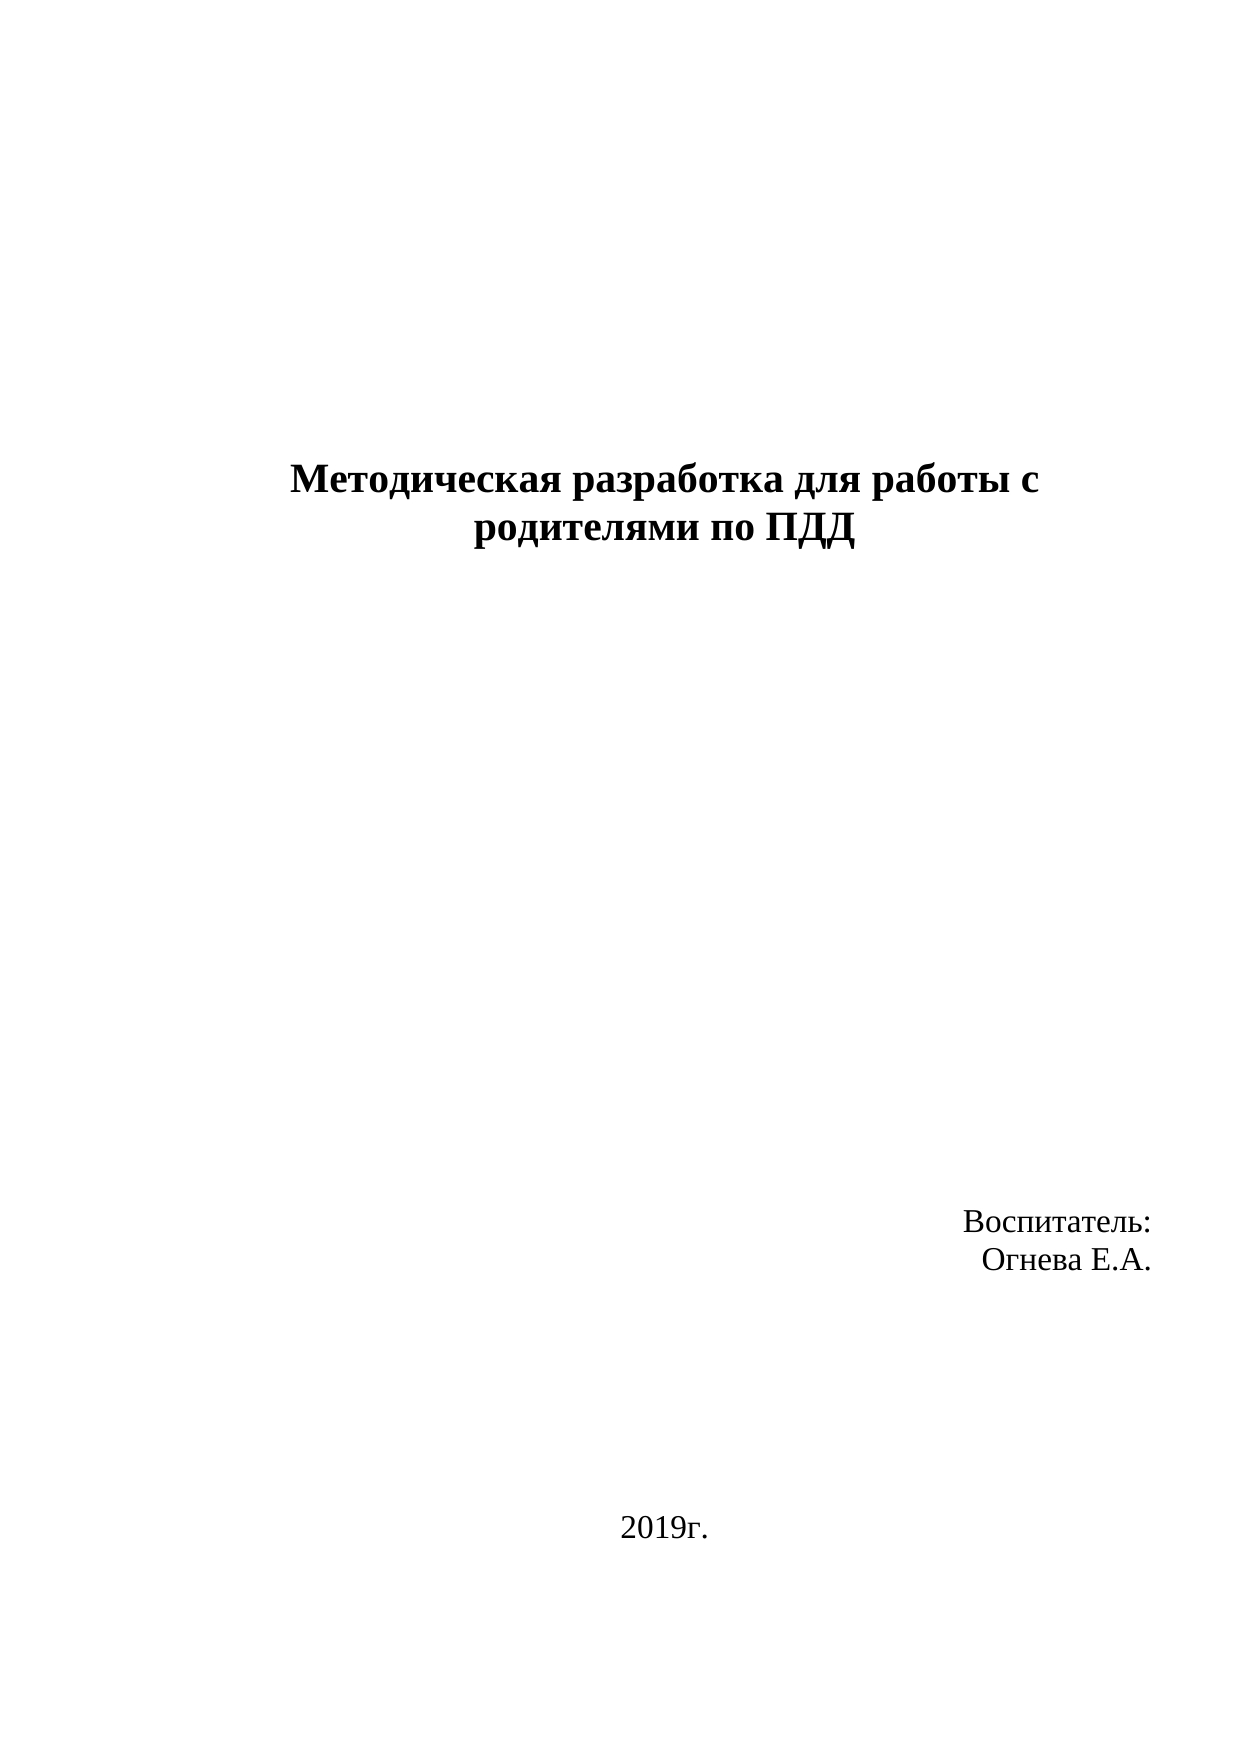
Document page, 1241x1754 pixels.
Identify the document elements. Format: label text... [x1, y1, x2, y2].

text 2019г. [177, 1508, 1152, 1546]
text Огнева Е.А. [177, 1239, 1152, 1278]
text Методическая разработка для работы с родителями по ПДД [177, 453, 1152, 549]
text Воспитатель: [177, 1201, 1152, 1239]
